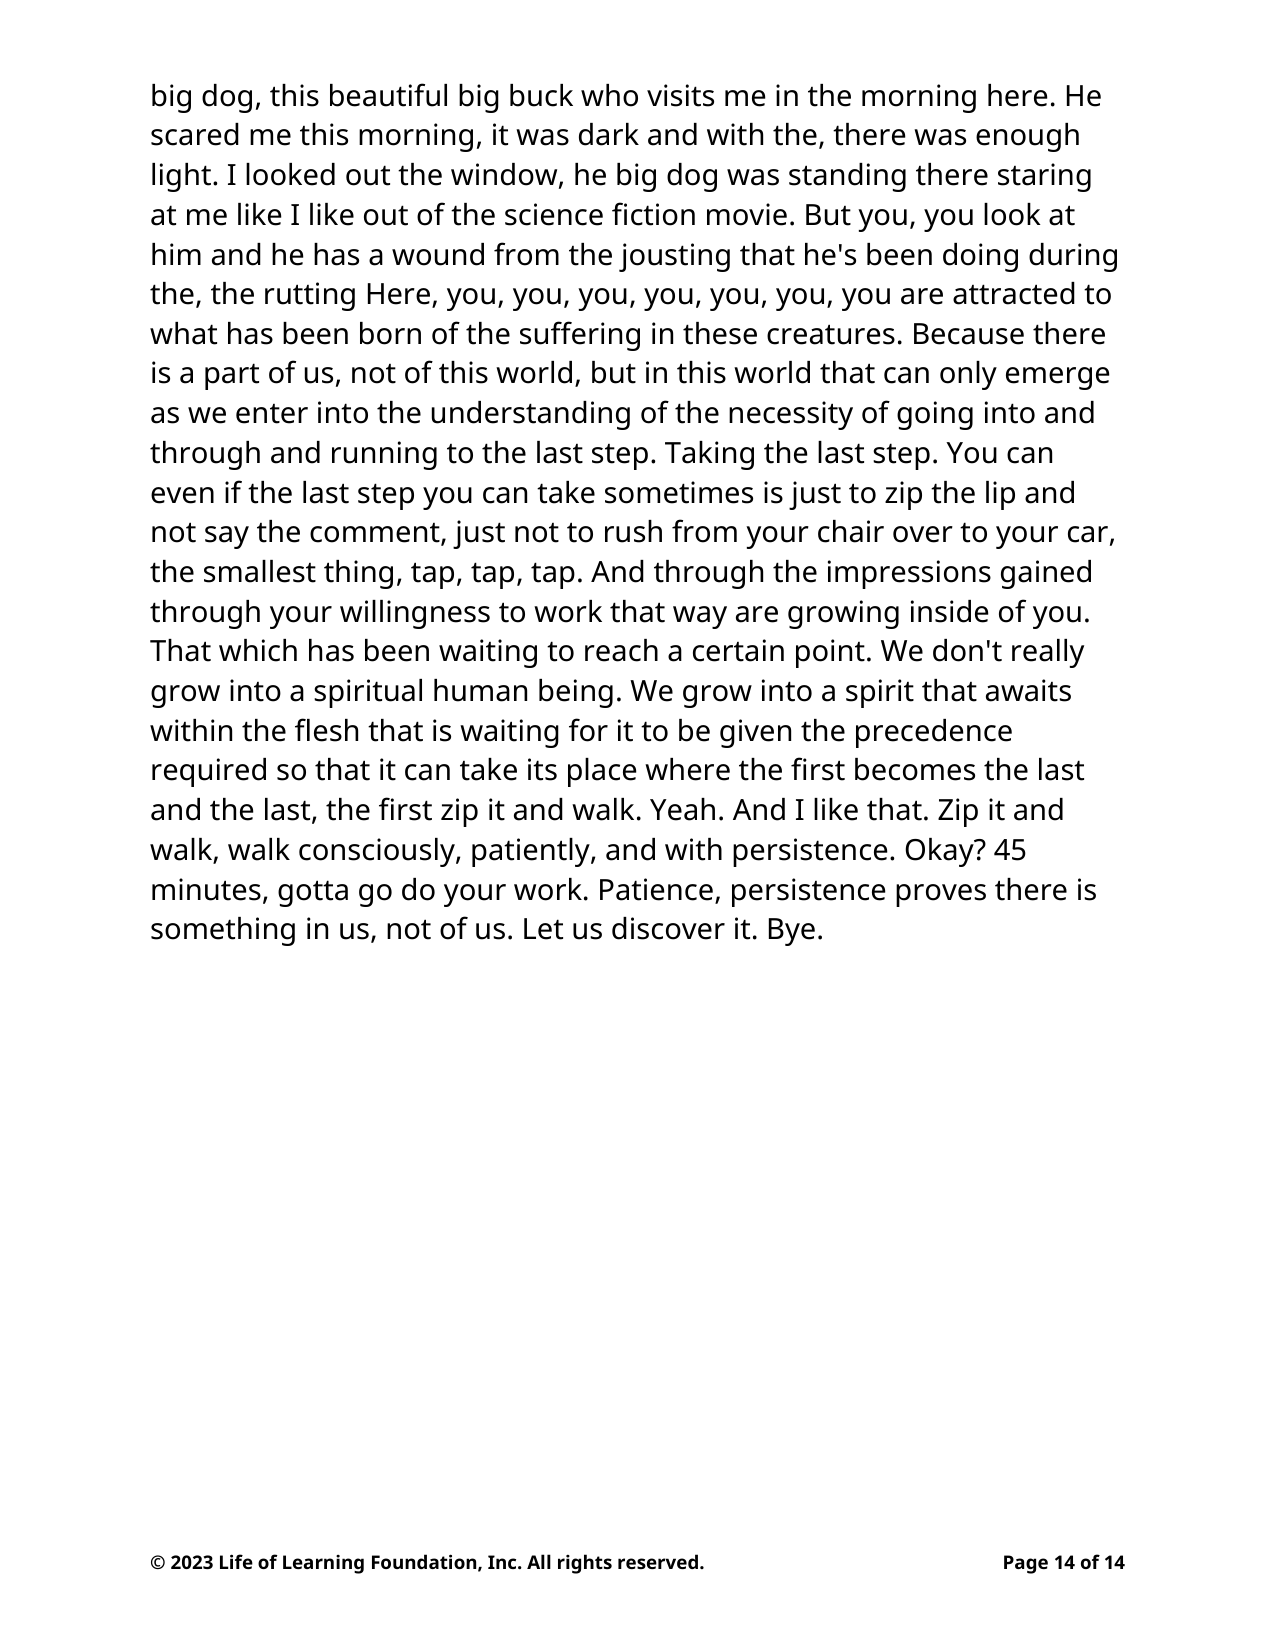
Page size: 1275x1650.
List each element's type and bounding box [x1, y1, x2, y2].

text [150, 75, 1125, 948]
